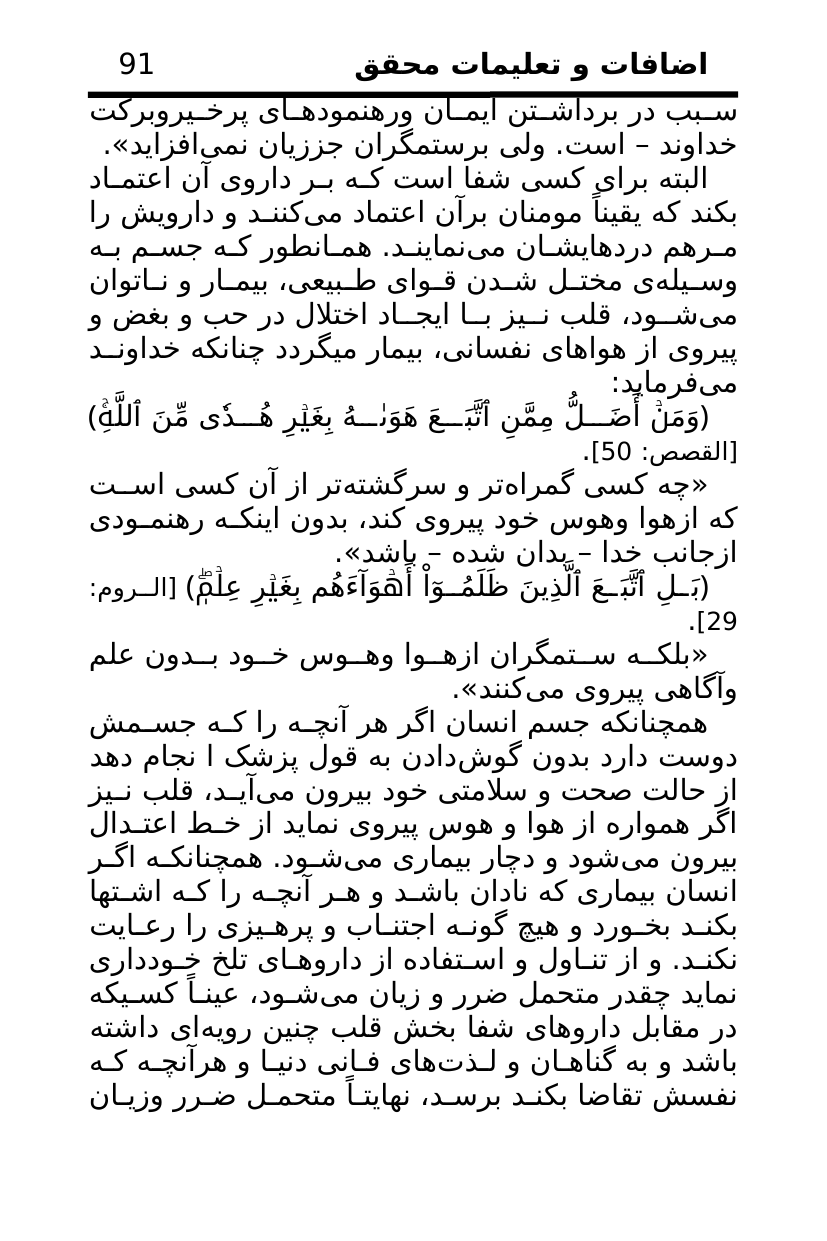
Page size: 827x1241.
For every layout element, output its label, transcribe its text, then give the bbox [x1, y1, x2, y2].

text ﴿بَلِ ٱتَّبَعَ ٱلَّذِينَ ظَلَمُوٓاْ أَهۡوَآءَهُم بِغَيۡرِ عِلۡمٖۖ﴾ [الروم: 29]. [89, 569, 738, 637]
text «بلکه ستمگران ازهوا وهوس خود بدون علم وآگاهی پیروی می‌کنند». [89, 637, 738, 705]
text ﴿وَمَنۡ أَضَلُّ مِمَّنِ ٱتَّبَعَ هَوَىٰهُ بِغَيۡرِ هُدٗى مِّنَ ٱللَّهِۚ﴾ [القصص: 50]. [89, 399, 738, 467]
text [89, 705, 738, 1112]
text البته برای کسی شفا است که بر داروی آن اعتماد بکند که یقیناً مومنان برآن اعتماد می‌کنند و دارویش را مرهم دردهایشان می‌نمایند. همانطور که جسم به وسیله‌ی مختل شدن قوای طبیعی، بیمار و ناتوان می‌شود‌، قلب نیز با ایجاد اختلال در حب و بغض و پیروی از هواهای نفسانی، بیمار میگردد چنانکه خداوند می‌فرماید‌: [89, 162, 738, 399]
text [89, 94, 738, 162]
text «‌چه کسی گمراه‌تر و سرگشته‌تر از آن کسی است که ازهوا وهوس خود پیروی کند، بدون اینکه رهنمودی ازجانب خدا – بدان شده – باشد». [89, 467, 738, 569]
